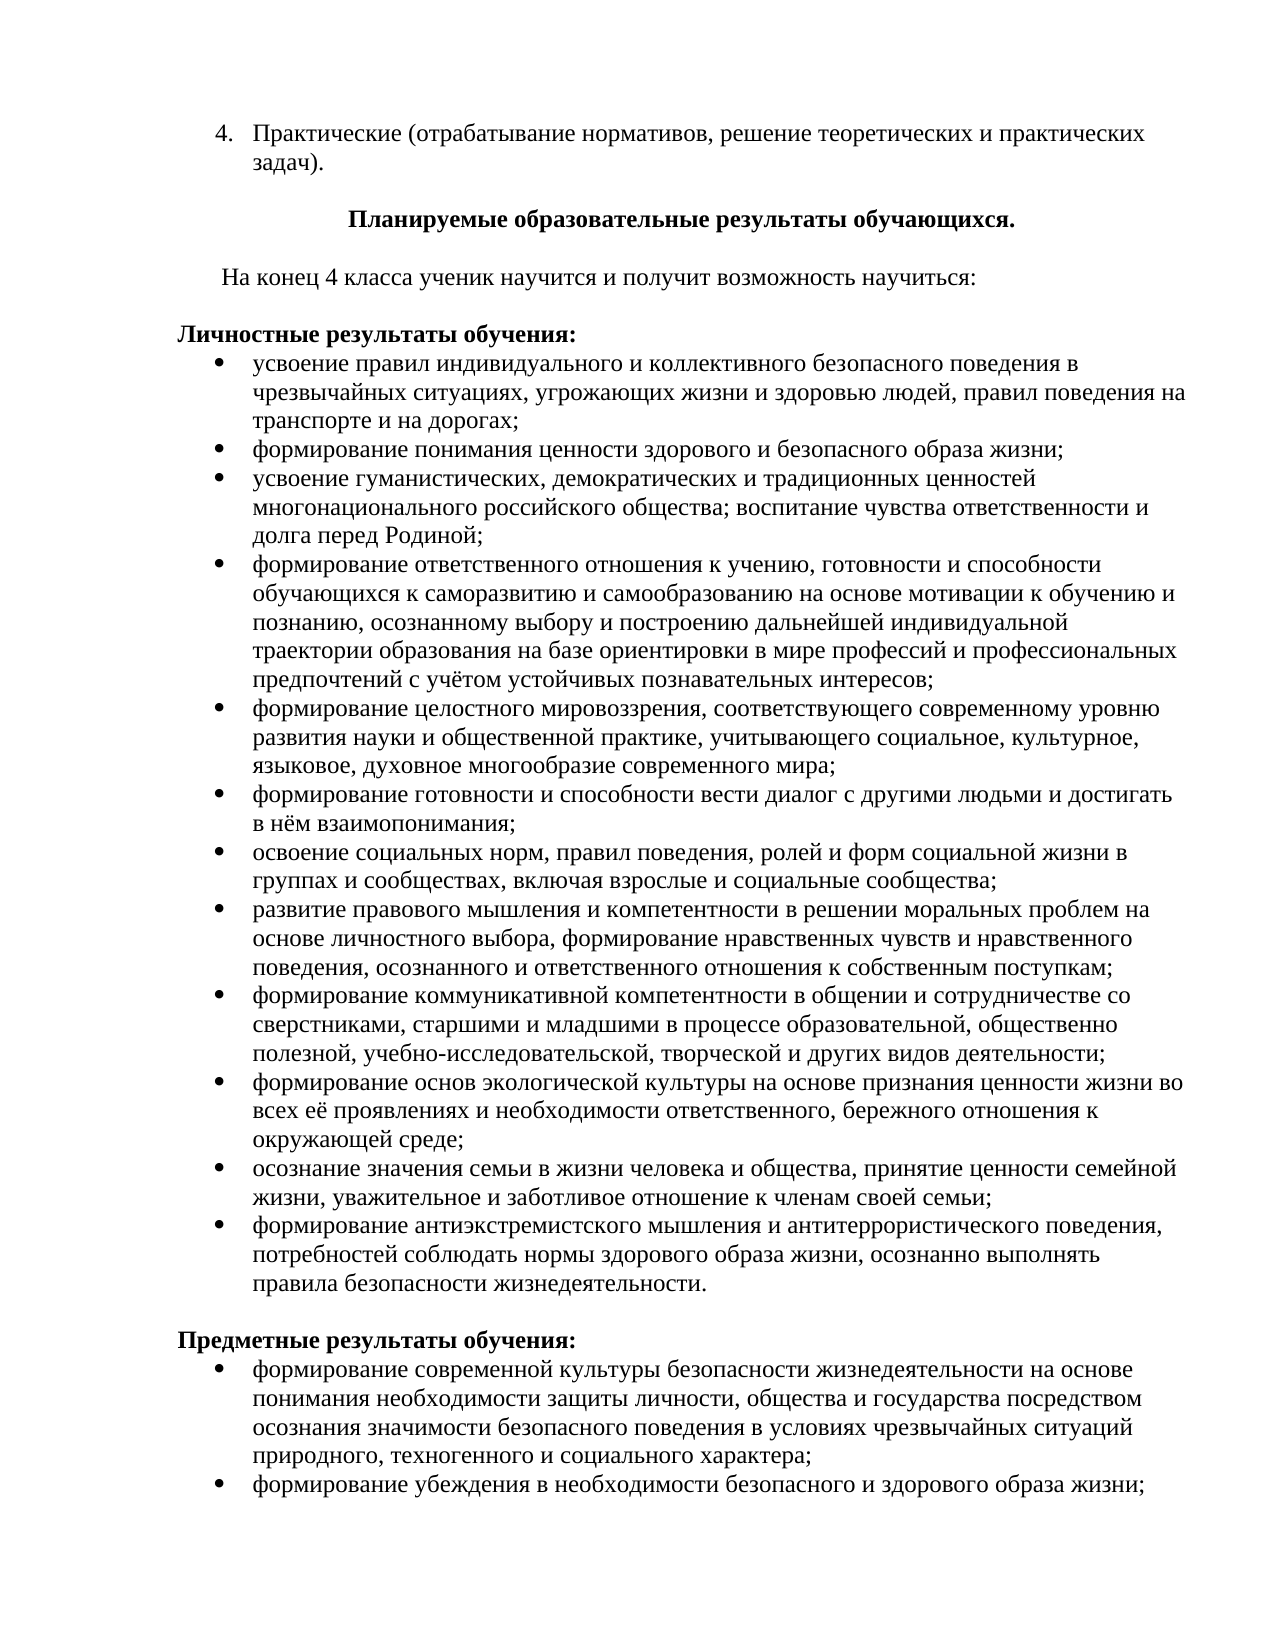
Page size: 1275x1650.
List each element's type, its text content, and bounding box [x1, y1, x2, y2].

list формирование понимания ценности здорового и безопасного образа жизни; [215, 434, 1186, 463]
list осознание значения семьи в жизни человека и общества, принятие ценности семейной жизни, уважительное и заботливое отношение к членам своей семьи; [215, 1153, 1186, 1211]
list усвоение правил индивидуального и коллективного безопасного поведения в чрезвычайных ситуациях, угрожающих жизни и здоровью людей, правил поведения на транспорте и на дорогах; [215, 348, 1186, 434]
list формирование современной культуры безопасности жизнедеятельности на основе понимания необходимости защиты личности, общества и государства посредством осознания значимости безопасного поведения в условиях чрезвычайных ситуаций природного, техногенного и социального характера; [215, 1354, 1186, 1469]
list формирование коммуникативной компетентности в общении и сотрудничестве со сверстниками, старшими и младшими в процессе образовательной, общественно полезной, учебно-исследовательской, творческой и других видов деятельности; [215, 981, 1186, 1067]
text На конец 4 класса ученик научится и получит возможность научиться: [177, 262, 1186, 291]
list развитие правового мышления и компетентности в решении моральных проблем на основе личностного выбора, формирование нравственных чувств и нравственного поведения, осознанного и ответственного отношения к собственным поступкам; [215, 894, 1186, 981]
list формирование ответственного отношения к учению, готовности и способности обучающихся к саморазвитию и самообразованию на основе мотивации к обучению и познанию, осознанному выбору и построению дальнейшей индивидуальной траектории образования на базе ориентировки в мире профессий и профессиональных предпочтений с учётом устойчивых познавательных интересов; [215, 549, 1186, 693]
list формирование целостного мировоззрения, соответствующего современному уровню развития науки и общественной практике, учитывающего социальное, культурное, языковое, духовное многообразие современного мира; [215, 693, 1186, 779]
list формирование убеждения в необходимости безопасного и здорового образа жизни; [215, 1469, 1186, 1498]
text Личностные результаты обучения: [177, 319, 1186, 348]
list формирование готовности и способности вести диалог с другими людьми и достигать в нём взаимопонимания; [215, 779, 1186, 837]
text Предметные результаты обучения: [177, 1326, 1186, 1354]
list усвоение гуманистических, демократических и традиционных ценностей многонационального российского общества; воспитание чувства ответственности и долга перед Родиной; [215, 463, 1186, 549]
list формирование основ экологической культуры на основе признания ценности жизни во всех её проявлениях и необходимости ответственного, бережного отношения к окружающей среде; [215, 1067, 1186, 1153]
text Планируемые образовательные результаты обучающихся. [177, 204, 1186, 233]
list освоение социальных норм, правил поведения, ролей и форм социальной жизни в группах и сообществах, включая взрослые и социальные сообщества; [215, 837, 1186, 894]
list Практические (отрабатывание нормативов, решение теоретических и практических задач). [215, 118, 1186, 176]
list формирование антиэкстремистского мышления и антитеррористического поведения, потребностей соблюдать нормы здорового образа жизни, осознанно выполнять правила безопасности жизнедеятельности. [215, 1211, 1186, 1297]
